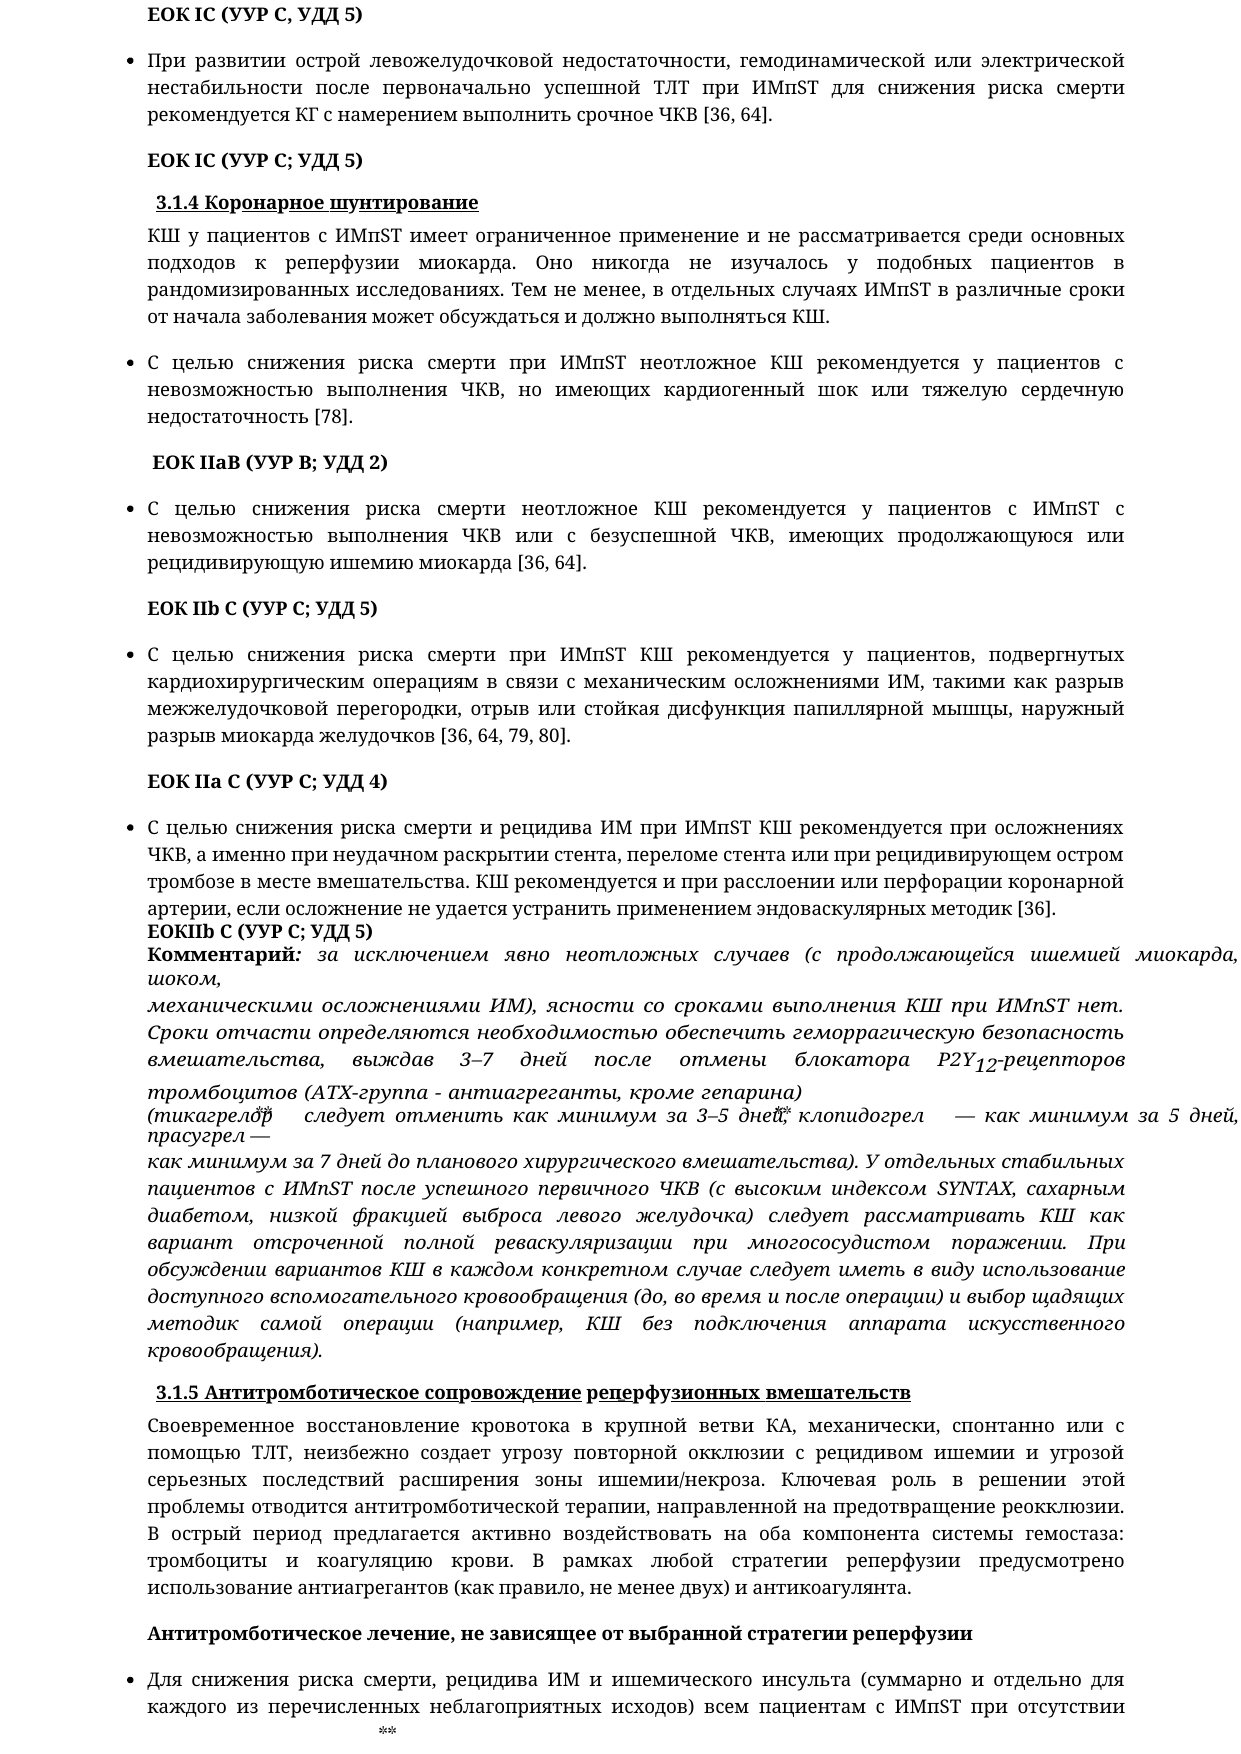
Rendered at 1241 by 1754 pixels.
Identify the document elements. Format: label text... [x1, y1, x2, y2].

subtitle ЕОК IС (УУР С; УДД 5) [147, 147, 1240, 173]
subtitle Антитромботическое лечение, не зависящее от выбранной стратегии реперфузии [147, 1620, 1240, 1646]
text Комментарий: за исключением явно неотложных случаев (с продолжающейся ишемией миокарда, шоком, [147, 942, 1240, 991]
subtitle ЕОК IС (УУР С, УДД 5) [147, 1, 1240, 27]
subtitle ЕОК IIb C (УУР С; УДД 5) [147, 595, 1240, 621]
text Своевременное восстановление кровотока в крупной ветви КА, механически, спонтанно или с помощью ТЛТ, неизбежно создает угрозу повторной окклюзии с рецидивом ишемии и угрозой серьезных последствий расширения зоны ишемии/некроза. Ключевая роль в решении этой проблемы отводится антитромботической терапии, направленной на предотвращение реокклюзии. В острый период предлагается активно воздействовать на оба компонента системы гемостаза: тромбоциты и коагуляцию крови. В рамках любой стратегии реперфузии предусмотрено использование антиагрегантов (как правило, не менее двух) и антикоагулянта. [147, 1412, 1126, 1600]
text (тикагрелор следует отменить как минимум за 3–5 дней, клопидогрел — как минимум за 5 дней, прасугрел — [147, 1106, 1240, 1146]
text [147, 1667, 1126, 1719]
text С целью снижения риска смерти при ИМпST неотложное КШ рекомендуется у пациентов с невозможностью выполнения ЧКВ, но имеющих кардиогенный шок или тяжелую сердечную недостаточность [78]. [147, 349, 1125, 429]
picture [388, 1726, 396, 1734]
text При развитии острой левожелудочковой недостаточности, гемодинамической или электрической нестабильности после первоначально успешной ТЛТ при ИМпST для снижения риска смерти рекомендуется КГ с намерением выполнить срочное ЧКВ [36, 64]. [147, 47, 1126, 127]
subtitle ЕОК IIa C (УУР C; УДД 4) [147, 768, 1240, 793]
text С целью снижения риска смерти неотложное КШ рекомендуется у пациентов с ИМпST с невозможностью выполнения ЧКВ или c безуспешной ЧКВ, имеющих продолжающуюся или рецидивирующую ишемию миокарда [36, 64]. [147, 495, 1126, 575]
subtitle ЕОК IIaB (УУР B; УДД 2) [152, 449, 1240, 475]
text как минимум за 7 дней до планового хирургического вмешательства). У отдельных стабильных пациентов с ИМпST после успешного первичного ЧКВ (c высоким индексом SYNTAX, сахарным диабетом, низкой фракцией выброса левого желудочка) следует рассматривать КШ как вариант отсроченной полной реваскуляризации при многососудистом поражении. При обсуждении вариантов КШ в каждом конкретном случае следует иметь в виду использование доступного вспомогательного кровообращения (до, во время и после операции) и выбор щадящих методик самой операции (например, КШ без подключения аппарата искусственного кровообращения). [147, 1148, 1126, 1363]
list Антитромботическое сопровождение реперфузионных вмешательств [156, 1379, 1240, 1404]
subtitle ЕОКIIb С (УУР С; УДД 5) [147, 922, 1240, 942]
text С целью снижения риска смерти при ИМпST КШ рекомендуется у пациентов, подвергнутых кардиохирургическим операциям в связи с механическим осложнениями ИМ, такими как разрыв межжелудочковой перегородки, отрыв или стойкая дисфункция папиллярной мышцы, наружный разрыв миокарда желудочков [36, 64, 79, 80]. [147, 641, 1126, 748]
text механическими осложнениями ИМ), ясности со сроками выполнения КШ при ИМпST нет. Сроки отчасти определяются необходимостью обеспечить геморрагическую безопасность вмешательства, выждав 3–7 дней после отмены блокатора P2Y12-рецепторов тромбоцитов (АТХ-группа - антиагреганты, кроме гепарина) [147, 992, 1126, 1104]
list Коронарное шунтирование [156, 189, 1240, 214]
picture [379, 1726, 387, 1734]
text С целью снижения риска смерти и рецидива ИМ при ИМпST КШ рекомендуется при осложнениях ЧКВ, а именно при неудачном раскрытии стента, переломе стента или при рецидивирующем остром тромбозе в месте вмешательства. КШ рекомендуется и при расслоении или перфорации коронарной артерии, если осложнение не удается устранить применением эндоваскулярных методик [36]. [147, 814, 1125, 921]
text КШ у пациентов с ИМпST имеет ограниченное применение и не рассматривается среди основных подходов к реперфузии миокарда. Оно никогда не изучалось у подобных пациентов в рандомизированных исследованиях. Тем не менее, в отдельных случаях ИМпST в различные сроки от начала заболевания может обсуждаться и должно выполняться КШ. [147, 223, 1125, 329]
